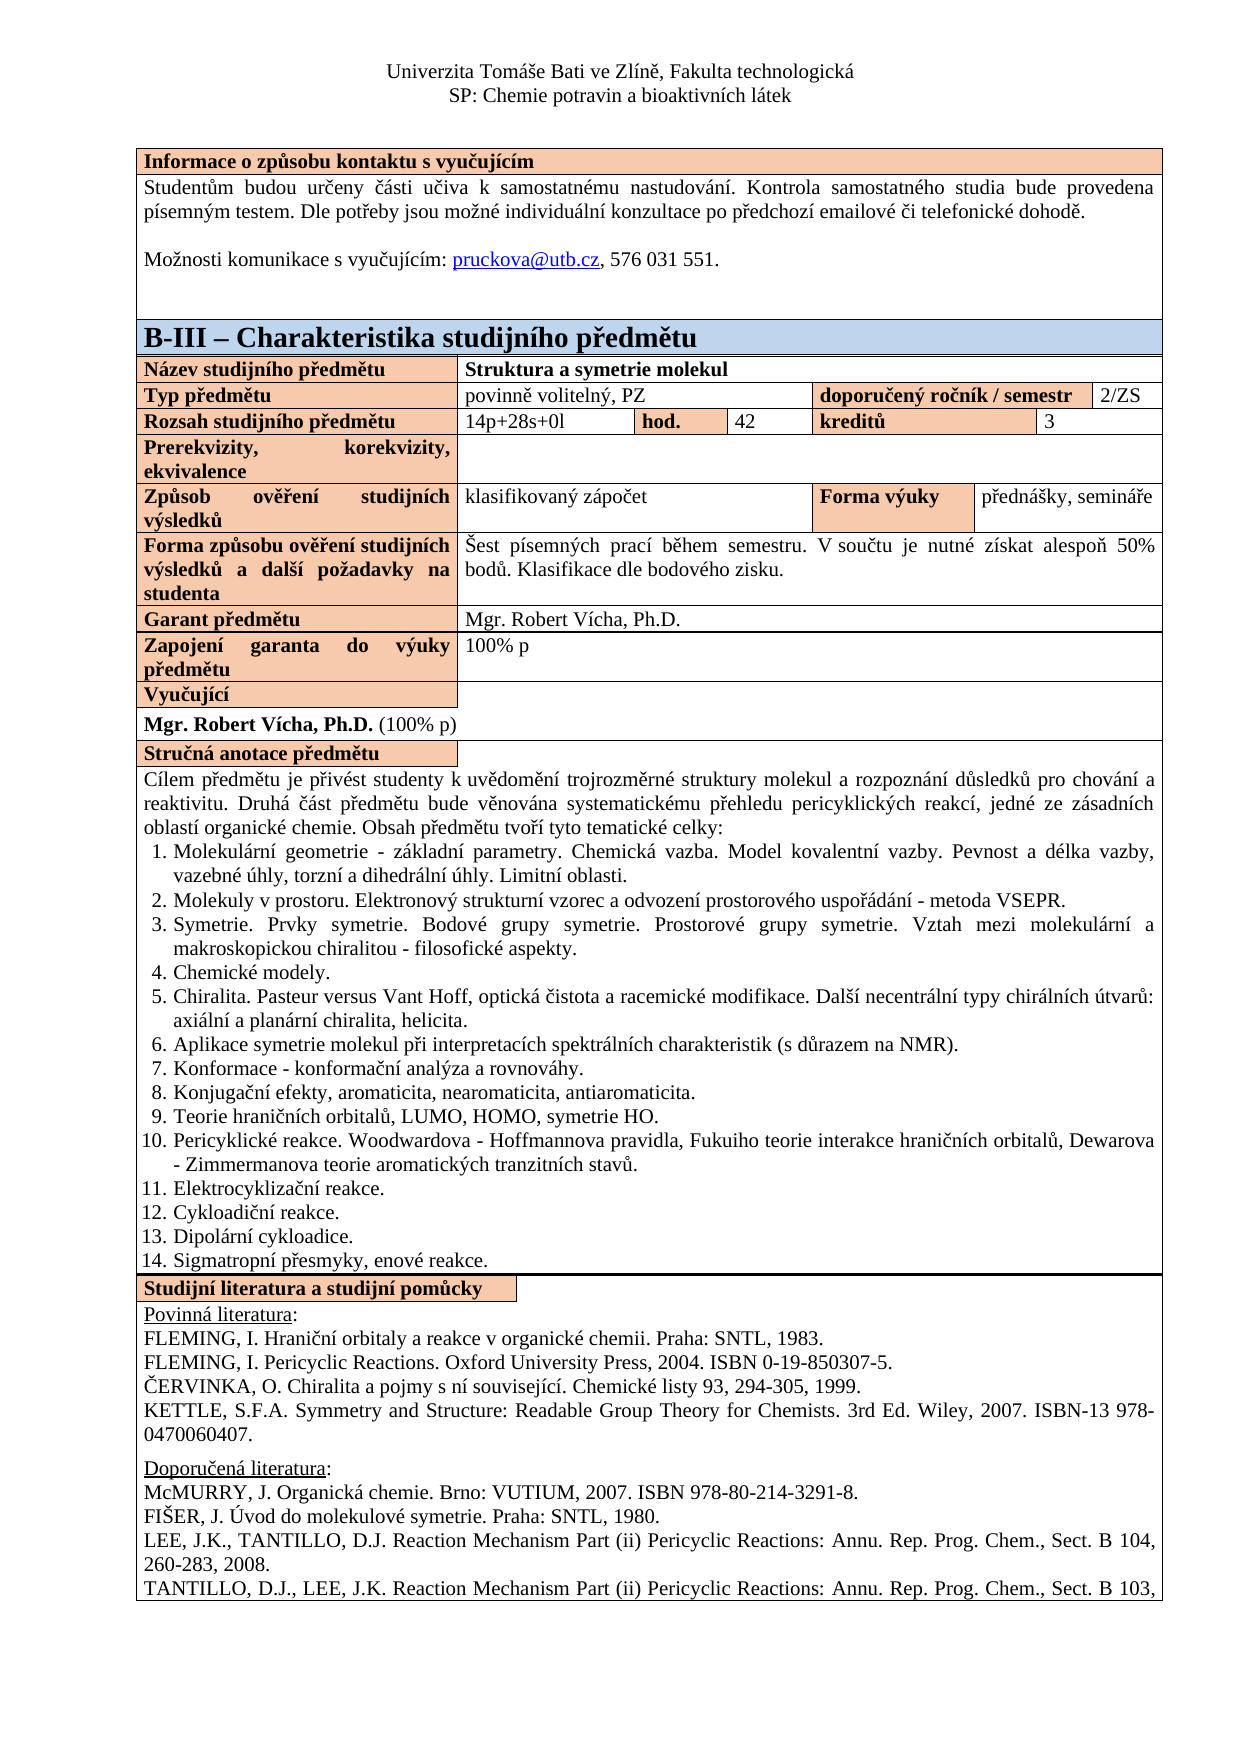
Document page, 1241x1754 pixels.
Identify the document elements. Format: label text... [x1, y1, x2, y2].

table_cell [137, 1301, 1162, 1600]
table_cell 100% p [458, 633, 1162, 681]
table_cell přednášky, semináře [975, 484, 1162, 532]
table_cell Prerekvizity, korekvizity, ekvivalence [137, 435, 457, 483]
table_cell Rozsah studijního předmětu [137, 409, 457, 434]
table_cell Název studijního předmětu [137, 357, 457, 382]
table_cell Studentům budou určeny části učiva k samostatnému nastudování. Kontrola samostatného studia bude provedena písemným testem. Dle potřeby jsou možné individuální konzultace po předchozí emailové či telefonické dohodě. Možnosti komunikace s vyučujícím: pruckova@utb.cz, 576 031 551. [137, 175, 1162, 319]
table_cell 2/ZS [1093, 383, 1162, 408]
table_cell Garant předmětu [137, 606, 457, 631]
table_cell Studijní literatura a studijní pomůcky [137, 1276, 516, 1301]
table_cell Informace o způsobu kontaktu s vyučujícím [137, 149, 1162, 174]
table_cell Typ předmětu [137, 383, 457, 408]
table_cell Mgr. Robert Vícha, Ph.D. [458, 606, 1162, 631]
table_cell Zapojení garanta do výuky předmětu [137, 633, 457, 681]
table_cell 14p+28s+0l [458, 409, 634, 434]
table_cell Šest písemných prací během semestru. V součtu je nutné získat alespoň 50% bodů. Klasifikace dle bodového zisku. [458, 533, 1162, 605]
table_cell klasifikovaný zápočet [458, 484, 812, 532]
table_cell Způsob ověření studijních výsledků [137, 484, 457, 532]
table_cell 3 [1037, 409, 1162, 434]
table_cell [517, 1276, 1162, 1301]
table_cell Vyučující [137, 682, 457, 707]
table_cell kreditů [813, 409, 1036, 434]
table_cell povinně volitelný, PZ [458, 383, 812, 408]
table_cell Struktura a symetrie molekul [458, 357, 1162, 382]
table_cell [458, 682, 1162, 707]
table_cell Forma způsobu ověření studijních výsledků a další požadavky na studenta [137, 533, 457, 605]
table_cell Stručná anotace předmětu [137, 741, 457, 766]
table_cell hod. [635, 409, 727, 434]
table_cell Mgr. Robert Vícha, Ph.D. (100% p) [137, 707, 1162, 740]
table_cell doporučený ročník / semestr [813, 383, 1092, 408]
table_cell Forma výuky [813, 484, 974, 532]
table_cell Cílem předmětu je přivést studenty k uvědomění trojrozměrné struktury molekul a rozpoznání důsledků pro chování a reaktivitu. Druhá část předmětu bude věnována systematickému přehledu pericyklických reakcí, jedné ze zásadních oblastí organické chemie. Obsah předmětu tvoří tyto tematické celky: Molekulární geometrie - základní parametry. Chemická vazba. Model kovalentní vazby. Pevnost a délka vazby, vazebné úhly, torzní a dihedrální úhly. Limitní oblasti. Molekuly v prostoru. Elektronový strukturní vzorec a odvození prostorového uspořádání - metoda VSEPR. Symetrie. Prvky symetrie. Bodové grupy symetrie. Prostorové grupy symetrie. Vztah mezi molekulární a makroskopickou chiralitou - filosofické aspekty. Chemické modely. Chiralita. Pasteur versus Vant Hoff, optická čistota a racemické modifikace. Další necentrální typy chirálních útvarů: axiální a planární chiralita, helicita. Aplikace symetrie molekul při interpretacích spektrálních charakteristik (s důrazem na NMR). Konformace - konformační analýza a rovnováhy. Konjugační efekty, aromaticita, nearomaticita, antiaromaticita. Teorie hraničních orbitalů, LUMO, HOMO, symetrie HO. Pericyklické reakce. Woodwardova - Hoffmannova pravidla, Fukuiho teorie interakce hraničních orbitalů, Dewarova - Zimmermanova teorie aromatických tranzitních stavů. Elektrocyklizační reakce. Cykloadiční reakce. Dipolární cykloadice. Sigmatropní přesmyky, enové reakce. [137, 766, 1162, 1272]
table_cell [458, 435, 1162, 483]
table_cell [458, 741, 1162, 766]
table_cell 42 [728, 409, 812, 434]
table_cell B-III – Charakteristika studijního předmětu [137, 320, 1162, 354]
